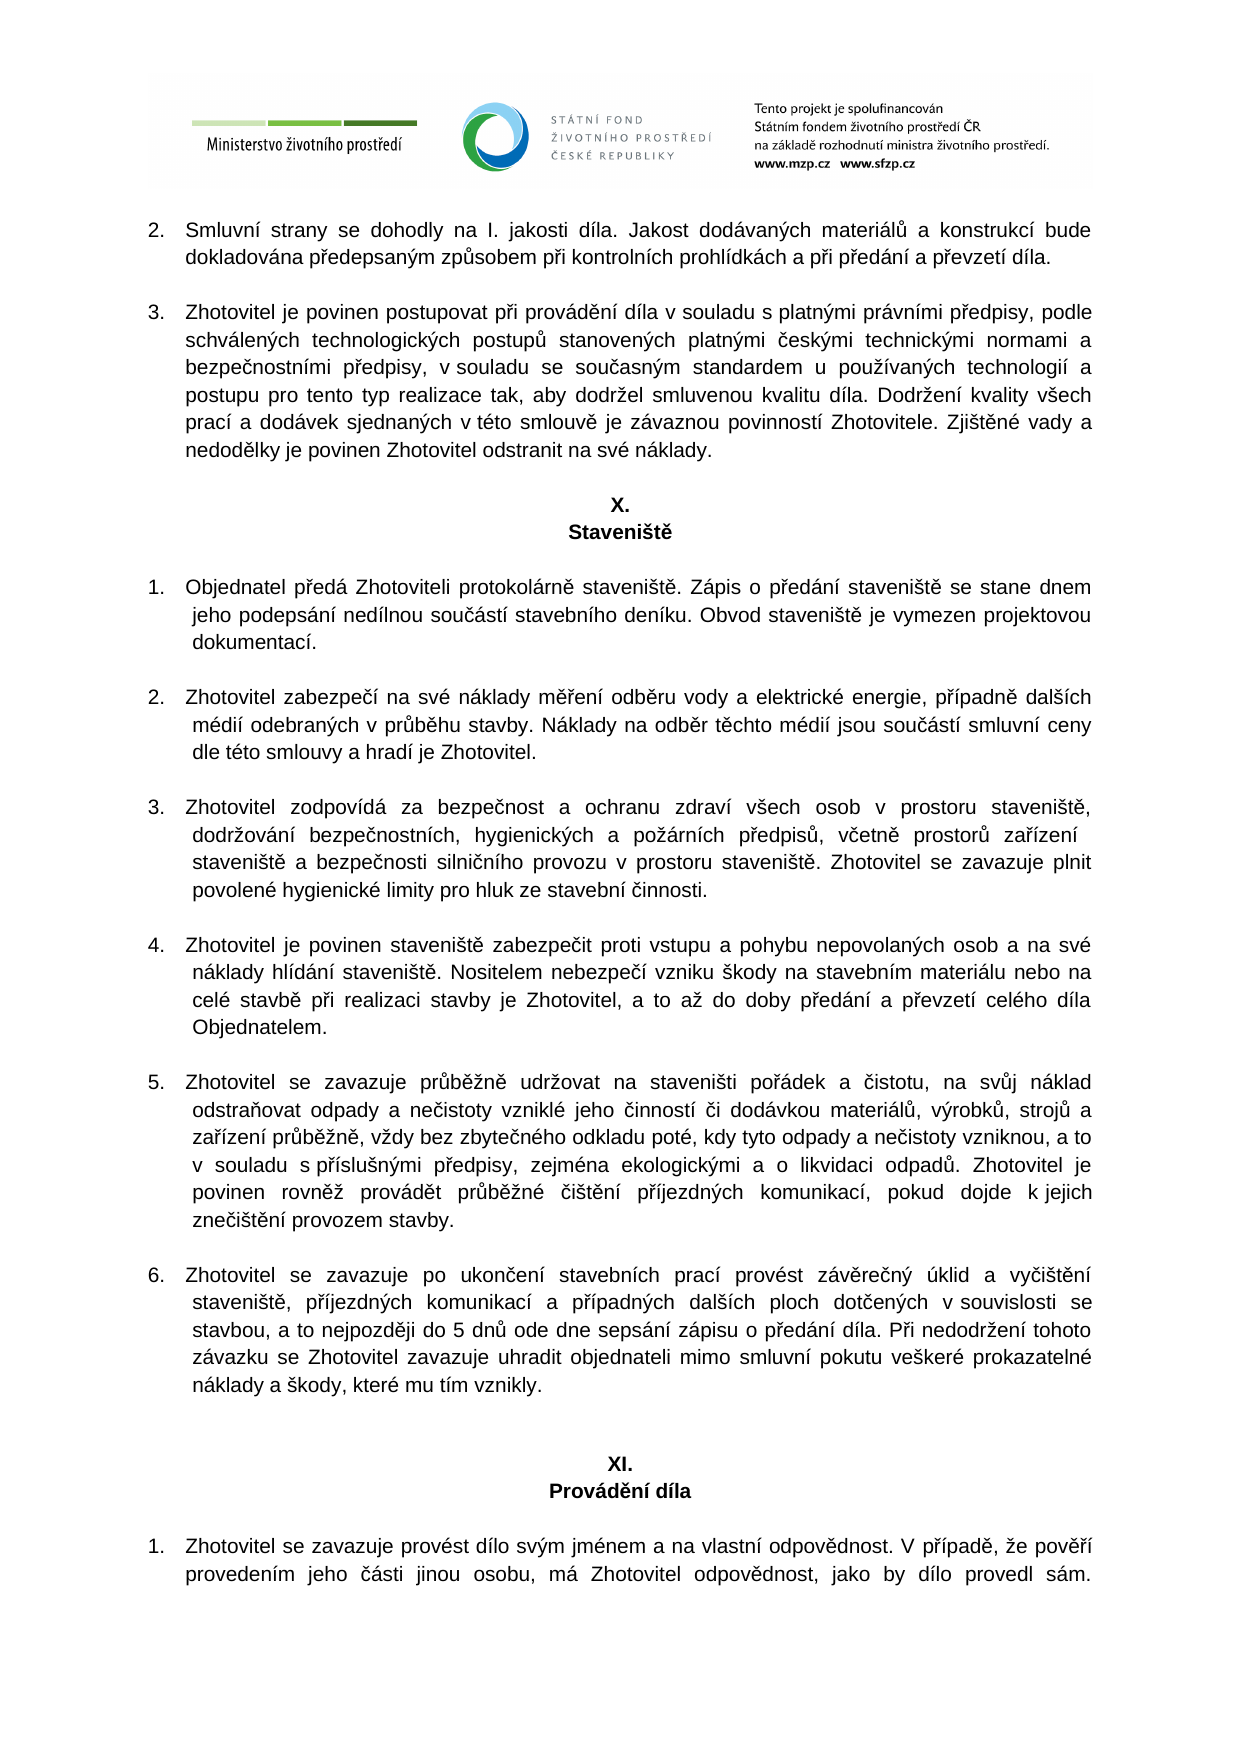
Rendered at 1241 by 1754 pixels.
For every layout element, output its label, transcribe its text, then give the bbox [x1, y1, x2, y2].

list Smluvní strany se dohodly na I. jakosti díla. Jakost dodávaných materiálů a konstrukcí bude dokladována předepsaným způsobem při kontrolních prohlídkách a při předání a převzetí díla. [148, 218, 1093, 269]
picture [147, 73, 1093, 189]
list Zhotovitel se zavazuje průběžně udržovat na staveništi pořádek a čistotu, na svůj náklad odstraňovat odpady a nečistoty vzniklé jeho činností či dodávkou materiálů, výrobků, strojů a zařízení průběžně, vždy bez zbytečného odkladu poté, kdy tyto odpady a nečistoty vzniknou, a to v souladu s příslušnými předpisy, zejména ekologickými a o likvidaci odpadů. Zhotovitel je povinen rovněž provádět průběžné čištění příjezdných komunikací, pokud dojde k jejich znečištění provozem stavby. [148, 1070, 1093, 1232]
text Provádění díla [148, 1479, 1093, 1503]
list Zhotovitel zabezpečí na své náklady měření odběru vody a elektrické energie, případně dalších médií odebraných v průběhu stavby. Náklady na odběr těchto médií jsou součástí smluvní ceny dle této smlouvy a hradí je Zhotovitel. [148, 685, 1093, 764]
list Zhotovitel je povinen postupovat při provádění díla v souladu s platnými právními předpisy, podle schválených technologických postupů stanovených platnými českými technickými normami a bezpečnostními předpisy, v souladu se současným standardem u používaných technologií a postupu pro tento typ realizace tak, aby dodržel smluvenou kvalitu díla. Dodržení kvality všech prací a dodávek sjednaných v této smlouvě je závaznou povinností Zhotovitele. Zjištěné vady a nedodělky je povinen Zhotovitel odstranit na své náklady. [148, 300, 1093, 462]
text XI. [148, 1452, 1093, 1476]
list Zhotovitel je povinen staveniště zabezpečit proti vstupu a pohybu nepovolaných osob a na své náklady hlídání staveniště. Nositelem nebezpečí vzniku škody na stavebním materiálu nebo na celé stavbě při realizaci stavby je Zhotovitel, a to až do doby předání a převzetí celého díla Objednatelem. [148, 933, 1093, 1039]
text Staveniště [148, 520, 1093, 544]
list Objednatel předá Zhotoviteli protokolárně staveniště. Zápis o předání staveniště se stane dnem jeho podepsání nedílnou součástí stavebního deníku. Obvod staveniště je vymezen projektovou dokumentací. [148, 575, 1093, 654]
text X. [148, 493, 1093, 517]
list Zhotovitel se zavazuje po ukončení stavebních prací provést závěrečný úklid a vyčištění staveniště, příjezdných komunikací a případných dalších ploch dotčených v souvislosti se stavbou, a to nejpozději do 5 dnů ode dne sepsání zápisu o předání díla. Při nedodržení tohoto závazku se Zhotovitel zavazuje uhradit objednateli mimo smluvní pokutu veškeré prokazatelné náklady a škody, které mu tím vznikly. [148, 1263, 1093, 1397]
list Zhotovitel zodpovídá za bezpečnost a ochranu zdraví všech osob v prostoru staveniště, dodržování bezpečnostních, hygienických a požárních předpisů, včetně prostorů zařízení staveniště a bezpečnosti silničního provozu v prostoru staveniště. Zhotovitel se zavazuje plnit povolené hygienické limity pro hluk ze stavební činnosti. [148, 795, 1093, 902]
